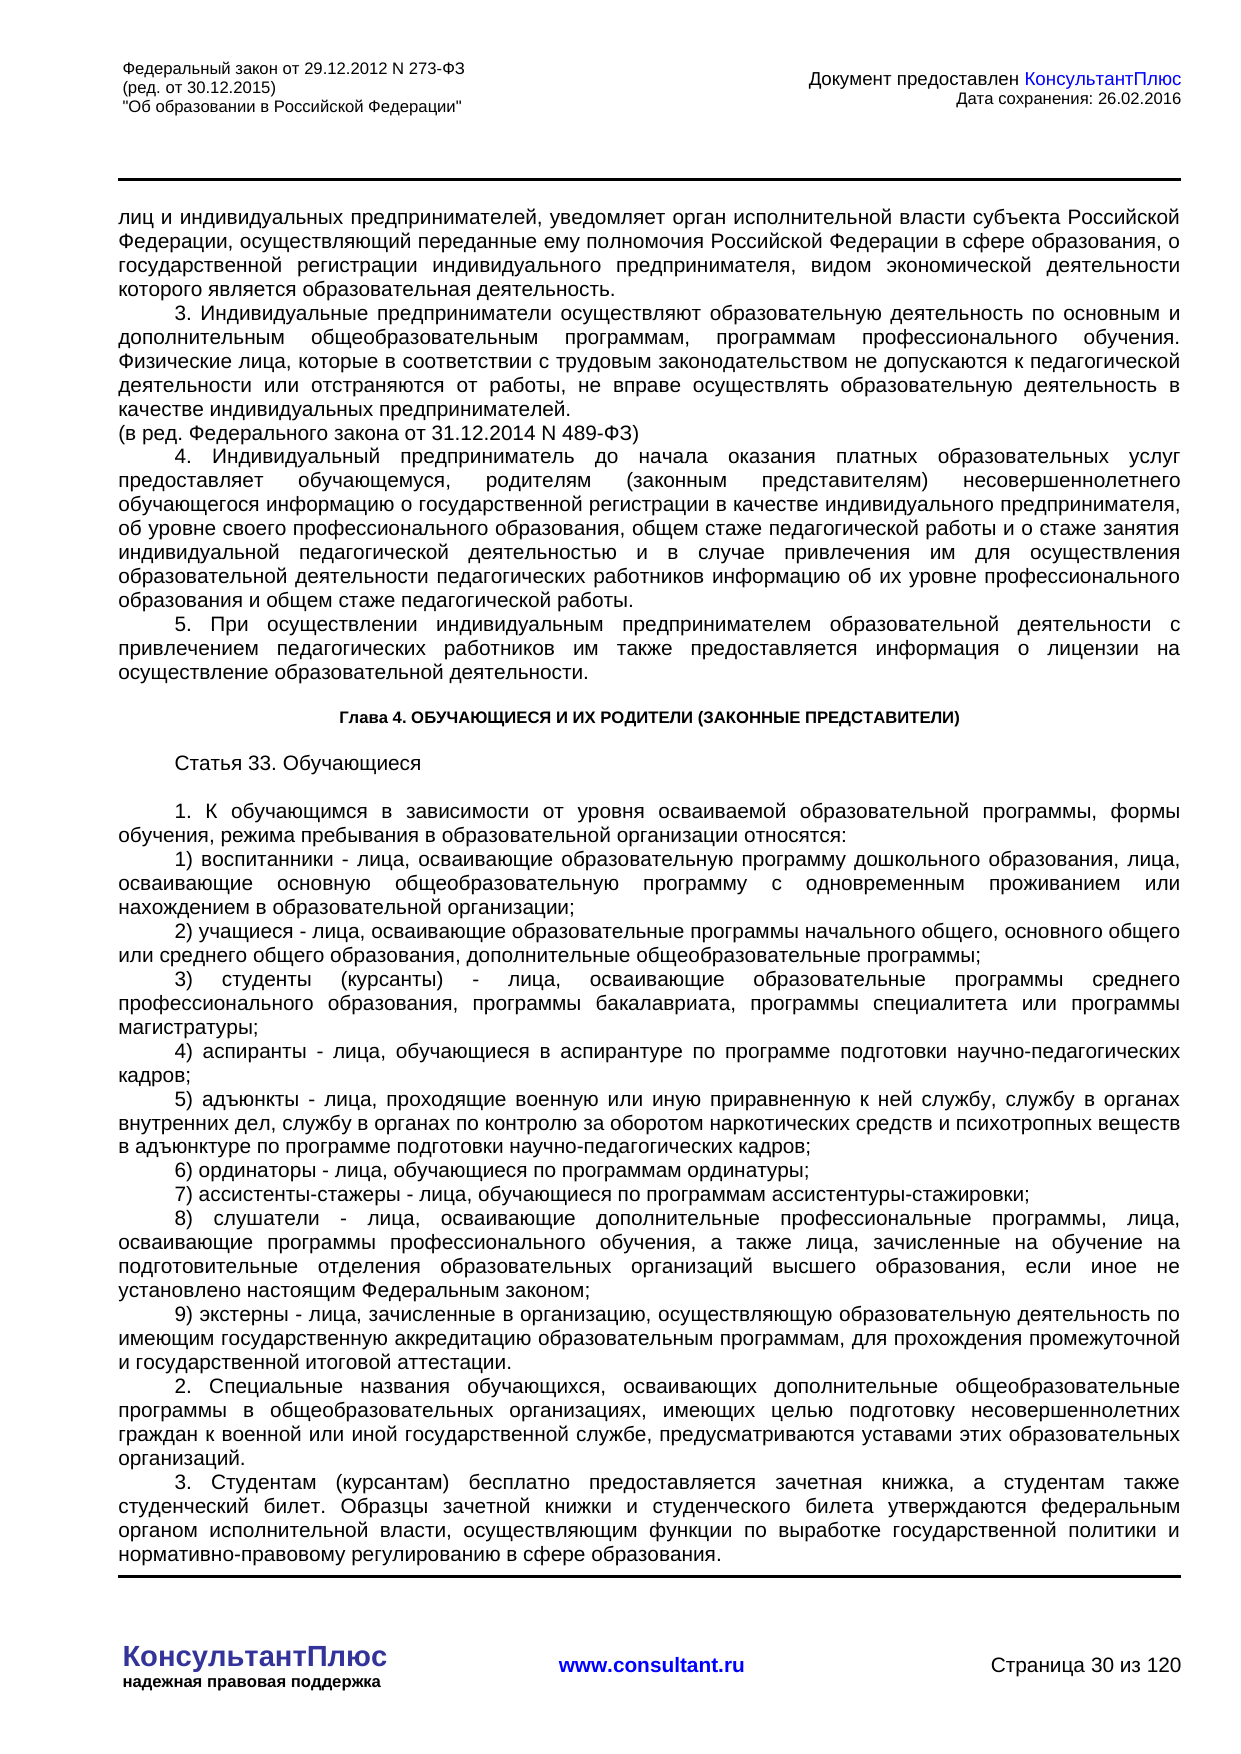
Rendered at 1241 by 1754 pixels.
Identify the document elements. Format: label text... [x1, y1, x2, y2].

text 1. К обучающимся в зависимости от уровня осваиваемой образовательной программы, формы обучения, режима пребывания в образовательной организации относятся: [118, 799, 1181, 847]
text 5) адъюнкты - лица, проходящие военную или иную приравненную к ней службу, службу в органах внутренних дел, службу в органах по контролю за оборотом наркотических средств и психотропных веществ в адъюнктуре по программе подготовки научно-педагогических кадров; [118, 1086, 1181, 1158]
text 2. Специальные названия обучающихся, осваивающих дополнительные общеобразовательные программы в общеобразовательных организациях, имеющих целью подготовку несовершеннолетних граждан к военной или иной государственной службе, предусматриваются уставами этих образовательных организаций. [118, 1374, 1181, 1470]
text 4) аспиранты - лица, обучающиеся в аспирантуре по программе подготовки научно-педагогических кадров; [118, 1038, 1181, 1086]
text 3. Студентам (курсантам) бесплатно предоставляется зачетная книжка, а студентам также студенческий билет. Образцы зачетной книжки и студенческого билета утверждаются федеральным органом исполнительной власти, осуществляющим функции по выработке государственной политики и нормативно-правовому регулированию в сфере образования. [118, 1470, 1181, 1566]
text 5. При осуществлении индивидуальным предпринимателем образовательной деятельности с привлечением педагогических работников им также предоставляется информация о лицензии на осуществление образовательной деятельности. [118, 612, 1181, 684]
text 3) студенты (курсанты) - лица, осваивающие образовательные программы среднего профессионального образования, программы бакалавриата, программы специалитета или программы магистратуры; [118, 967, 1181, 1038]
title Глава 4. ОБУЧАЮЩИЕСЯ И ИХ РОДИТЕЛИ (ЗАКОННЫЕ ПРЕДСТАВИТЕЛИ) [118, 708, 1181, 727]
text (в ред. Федерального закона от 31.12.2014 N 489-ФЗ) [118, 420, 1181, 444]
text 8) слушатели - лица, осваивающие дополнительные профессиональные программы, лица, осваивающие программы профессионального обучения, а также лица, зачисленные на обучение на подготовительные отделения образовательных организаций высшего образования, если иное не установлено настоящим Федеральным законом; [118, 1206, 1181, 1302]
text 2) учащиеся - лица, осваивающие образовательные программы начального общего, основного общего или среднего общего образования, дополнительные общеобразовательные программы; [118, 919, 1181, 967]
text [118, 205, 1181, 301]
text 6) ординаторы - лица, обучающиеся по программам ординатуры; [118, 1158, 1181, 1182]
text 3. Индивидуальные предприниматели осуществляют образовательную деятельность по основным и дополнительным общеобразовательным программам, программам профессионального обучения. Физические лица, которые в соответствии с трудовым законодательством не допускаются к педагогической деятельности или отстраняются от работы, не вправе осуществлять образовательную деятельность в качестве индивидуальных предпринимателей. [118, 301, 1181, 420]
text 7) ассистенты-стажеры - лица, обучающиеся по программам ассистентуры-стажировки; [118, 1182, 1181, 1206]
text 4. Индивидуальный предприниматель до начала оказания платных образовательных услуг предоставляет обучающемуся, родителям (законным представителям) несовершеннолетнего обучающегося информацию о государственной регистрации в качестве индивидуального предпринимателя, об уровне своего профессионального образования, общем стаже педагогической работы и о стаже занятия индивидуальной педагогической деятельностью и в случае привлечения им для осуществления образовательной деятельности педагогических работников информацию об их уровне профессионального образования и общем стаже педагогической работы. [118, 444, 1181, 612]
text 9) экстерны - лица, зачисленные в организацию, осуществляющую образовательную деятельность по имеющим государственную аккредитацию образовательным программам, для прохождения промежуточной и государственной итоговой аттестации. [118, 1302, 1181, 1374]
text 1) воспитанники - лица, осваивающие образовательную программу дошкольного образования, лица, осваивающие основную общеобразовательную программу с одновременным проживанием или нахождением в образовательной организации; [118, 847, 1181, 919]
text Статья 33. Обучающиеся [118, 751, 1181, 775]
